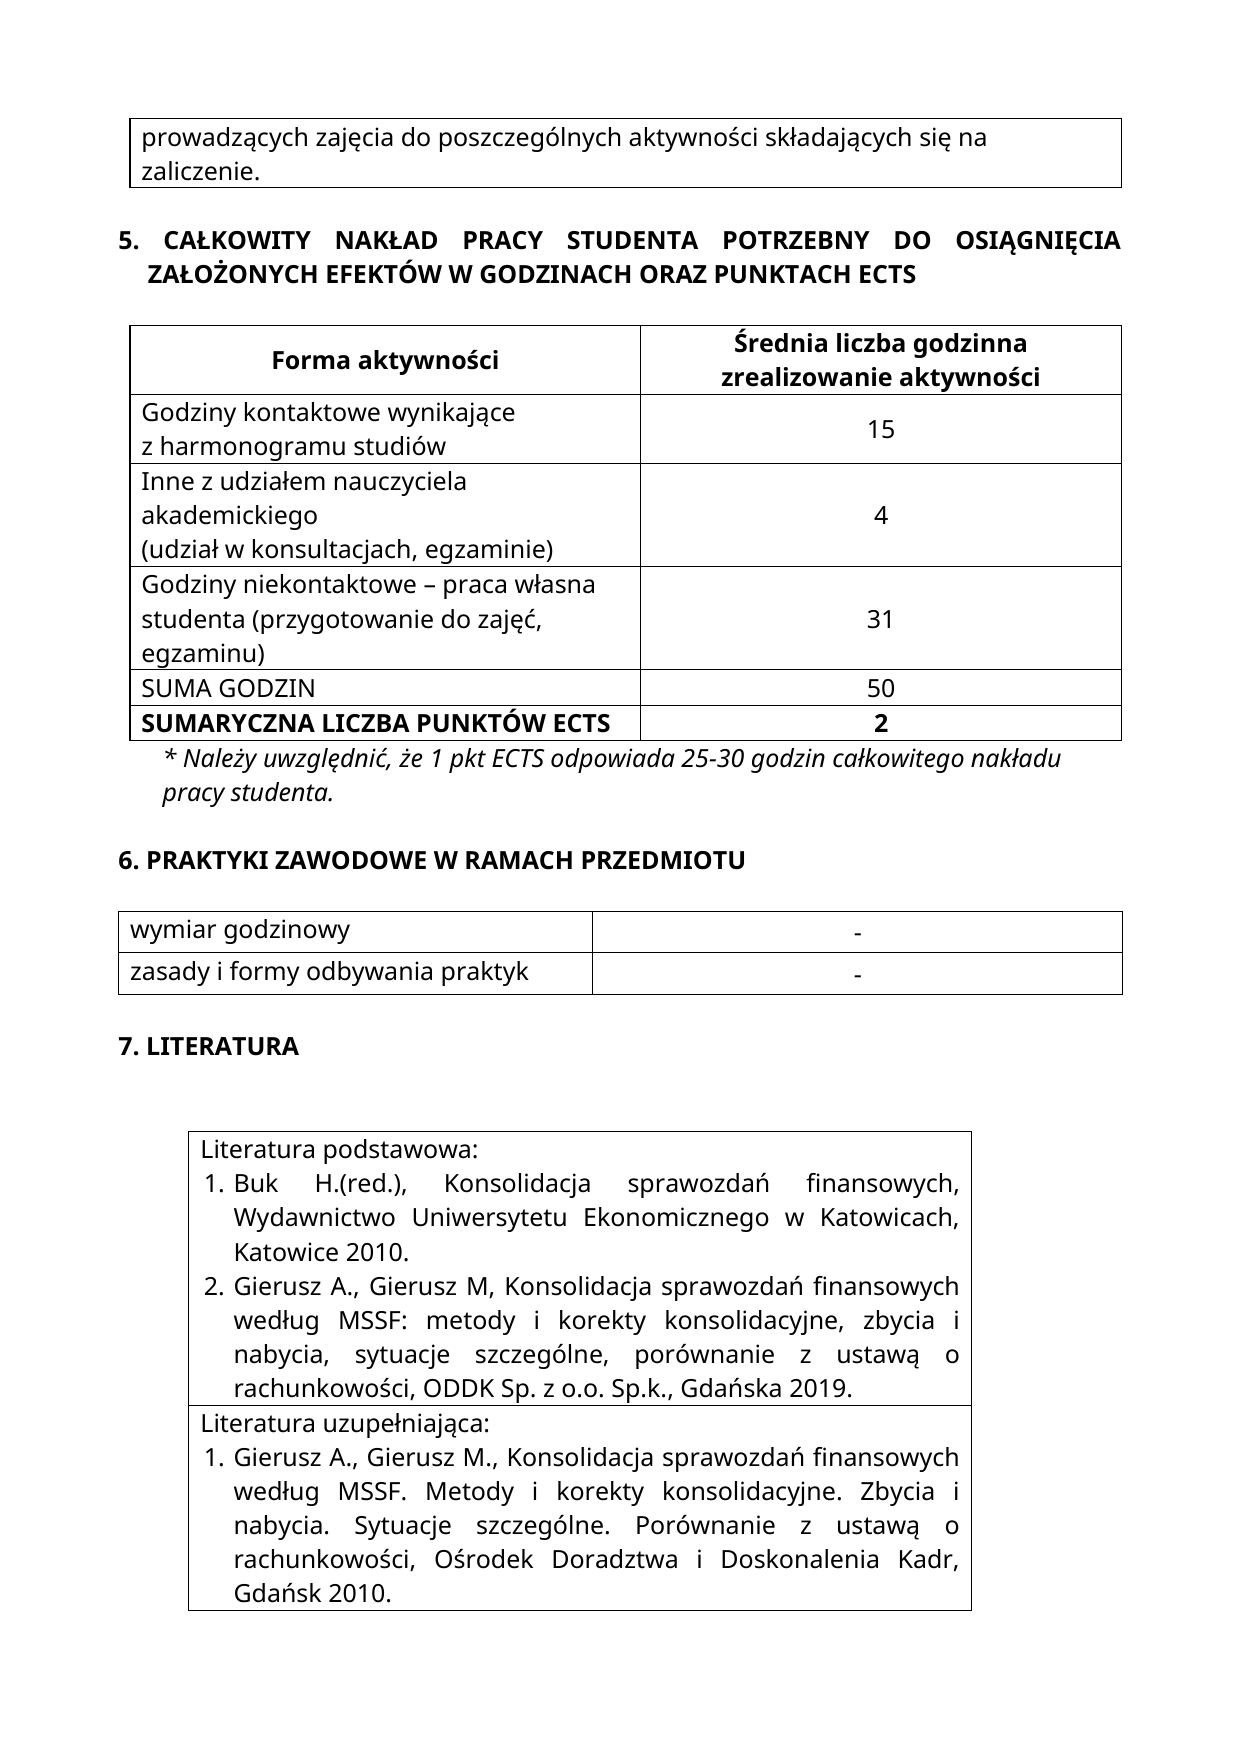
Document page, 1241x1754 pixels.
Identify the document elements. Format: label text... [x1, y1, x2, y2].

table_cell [189, 1406, 971, 1610]
table_header wymiar godzinowy [119, 912, 592, 952]
table_cell SUMA GODZIN [131, 670, 640, 704]
table_cell 2 [641, 706, 1121, 739]
text 6. PRAKTYKI ZAWODOWE W RAMACH PRZEDMIOTU [118, 843, 1122, 877]
table_header Forma aktywności [131, 326, 640, 394]
table_cell SUMARYCZNA LICZBA PUNKTÓW ECTS [131, 706, 640, 739]
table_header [131, 119, 1121, 187]
table_header Literatura podstawowa: Buk H.(red.), Konsolidacja sprawozdań finansowych, Wydawnictwo Uniwersytetu Ekonomicznego w Katowicach, Katowice 2010. Gierusz A., Gierusz M, Konsolidacja sprawozdań finansowych według MSSF: metody i korekty konsolidacyjne, zbycia i nabycia, sytuacje szczególne, porównanie z ustawą o rachunkowości, ODDK Sp. z o.o. Sp.k., Gdańska 2019. [189, 1132, 971, 1404]
table_cell 4 [641, 464, 1121, 566]
table_cell Godziny niekontaktowe – praca własna studenta (przygotowanie do zajęć, egzaminu) [131, 567, 640, 669]
table_header - [593, 912, 1122, 952]
table_cell 15 [641, 395, 1121, 463]
table_cell zasady i formy odbywania praktyk [119, 953, 592, 994]
table_cell Inne z udziałem nauczyciela akademickiego (udział w konsultacjach, egzaminie) [131, 464, 640, 566]
text * Należy uwzględnić, że 1 pkt ECTS odpowiada 25-30 godzin całkowitego nakładu pracy studenta. [162, 741, 1122, 809]
table_cell - [593, 953, 1122, 994]
text 7. LITERATURA [118, 1029, 1122, 1063]
table_header Średnia liczba godzinna zrealizowanie aktywności [641, 326, 1121, 394]
table_cell 50 [641, 670, 1121, 704]
table_cell Godziny kontaktowe wynikające z harmonogramu studiów [131, 395, 640, 463]
table_cell 31 [641, 567, 1121, 669]
text 5. CAŁKOWITY NAKŁAD PRACY STUDENTA POTRZEBNY DO OSIĄGNIĘCIA ZAŁOŻONYCH EFEKTÓW W GODZINACH ORAZ PUNKTACH ECTS [118, 222, 1122, 291]
